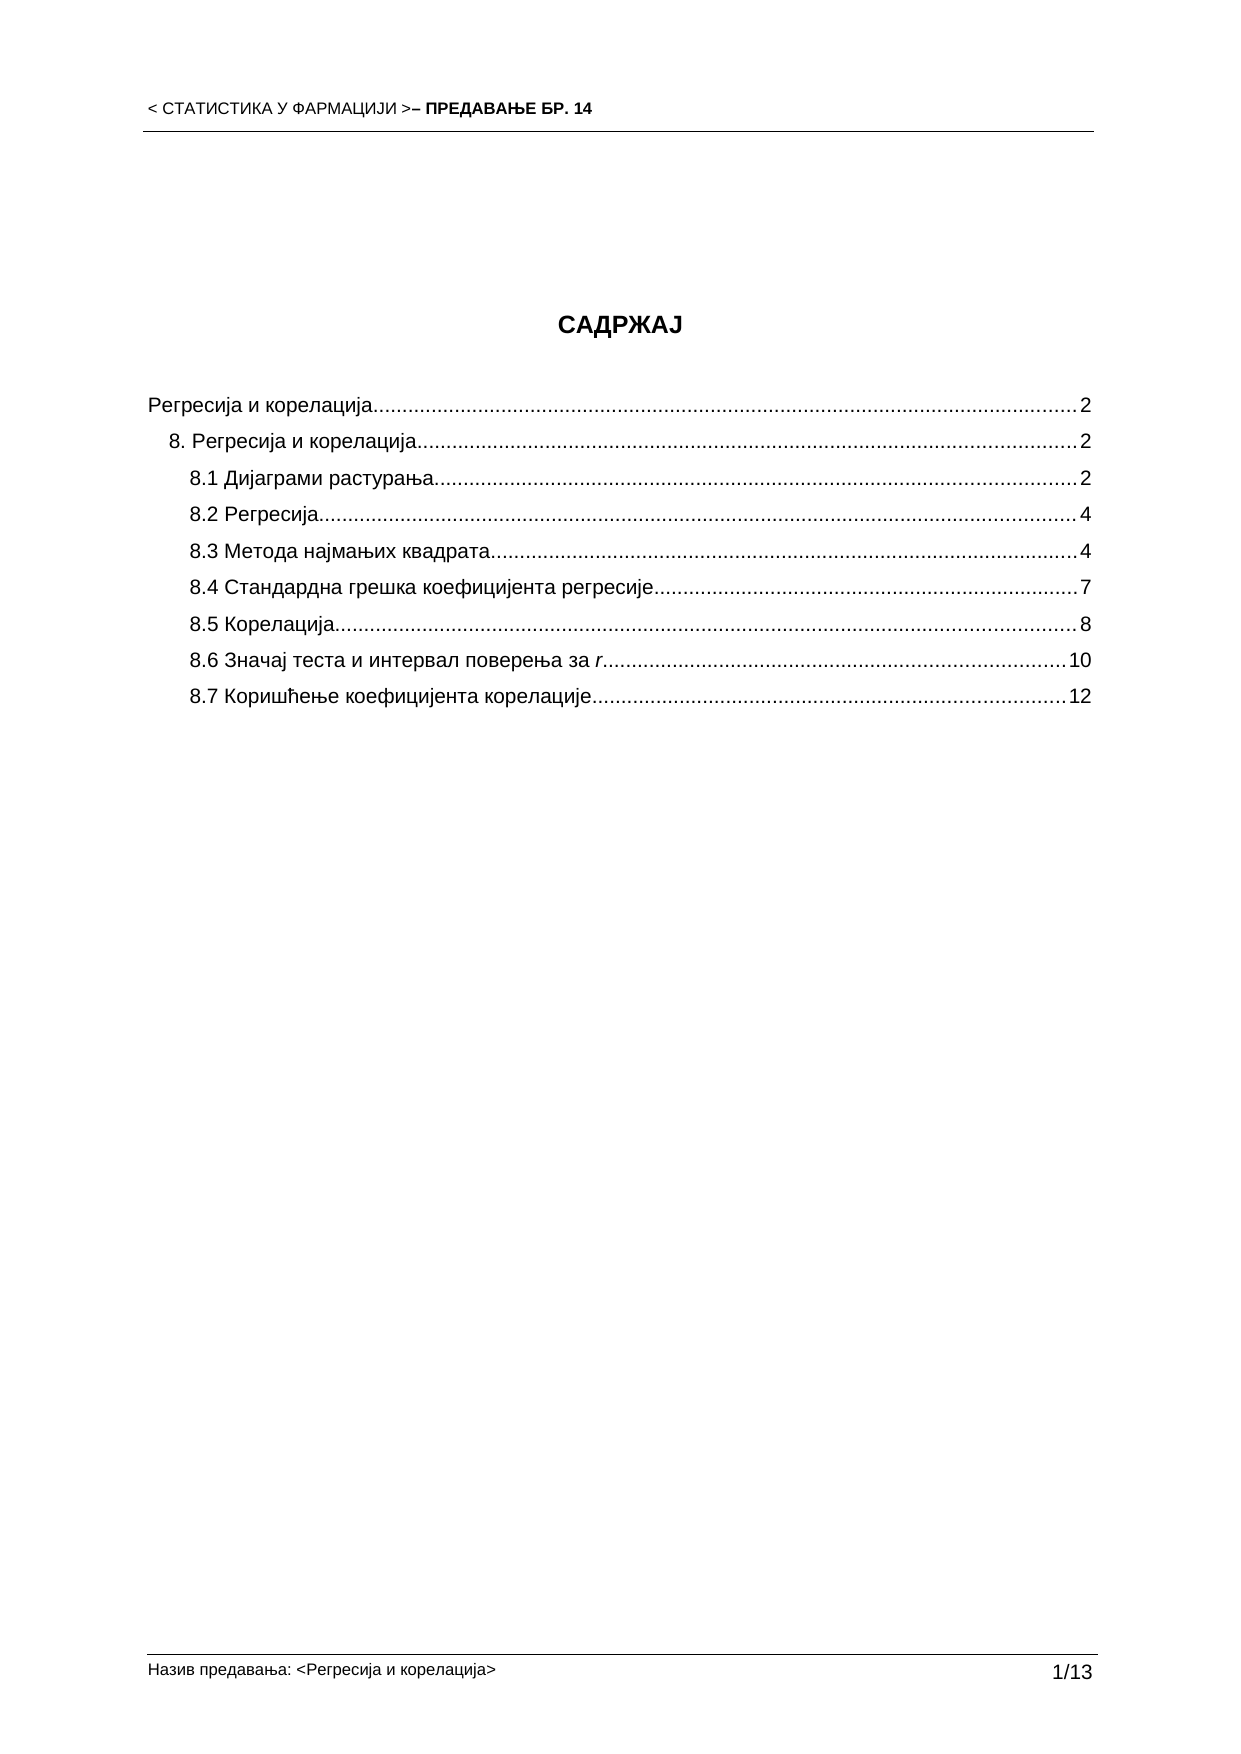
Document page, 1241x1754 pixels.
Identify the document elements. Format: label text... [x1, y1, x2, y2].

text Регресија и корелација 2 [148, 393, 1092, 417]
text 8.1 Дијаграми растурања 2 [189, 466, 1092, 489]
text 8.5 Корелација 8 [189, 611, 1092, 635]
text 8.4 Стандардна грешка коефицијента регресије 7 [189, 575, 1092, 599]
text САДРЖАЈ [148, 310, 1092, 339]
text 8.3 Метода најмањих квадрата 4 [189, 538, 1092, 562]
text 8.2 Регресија 4 [189, 502, 1092, 526]
text 8. Регресија и корелација 2 [168, 429, 1092, 453]
text 8.7 Коришћење коефицијента корелације 12 [189, 684, 1092, 708]
text 8.6 Значај теста и интервал поверења за r 10 [189, 648, 1092, 672]
